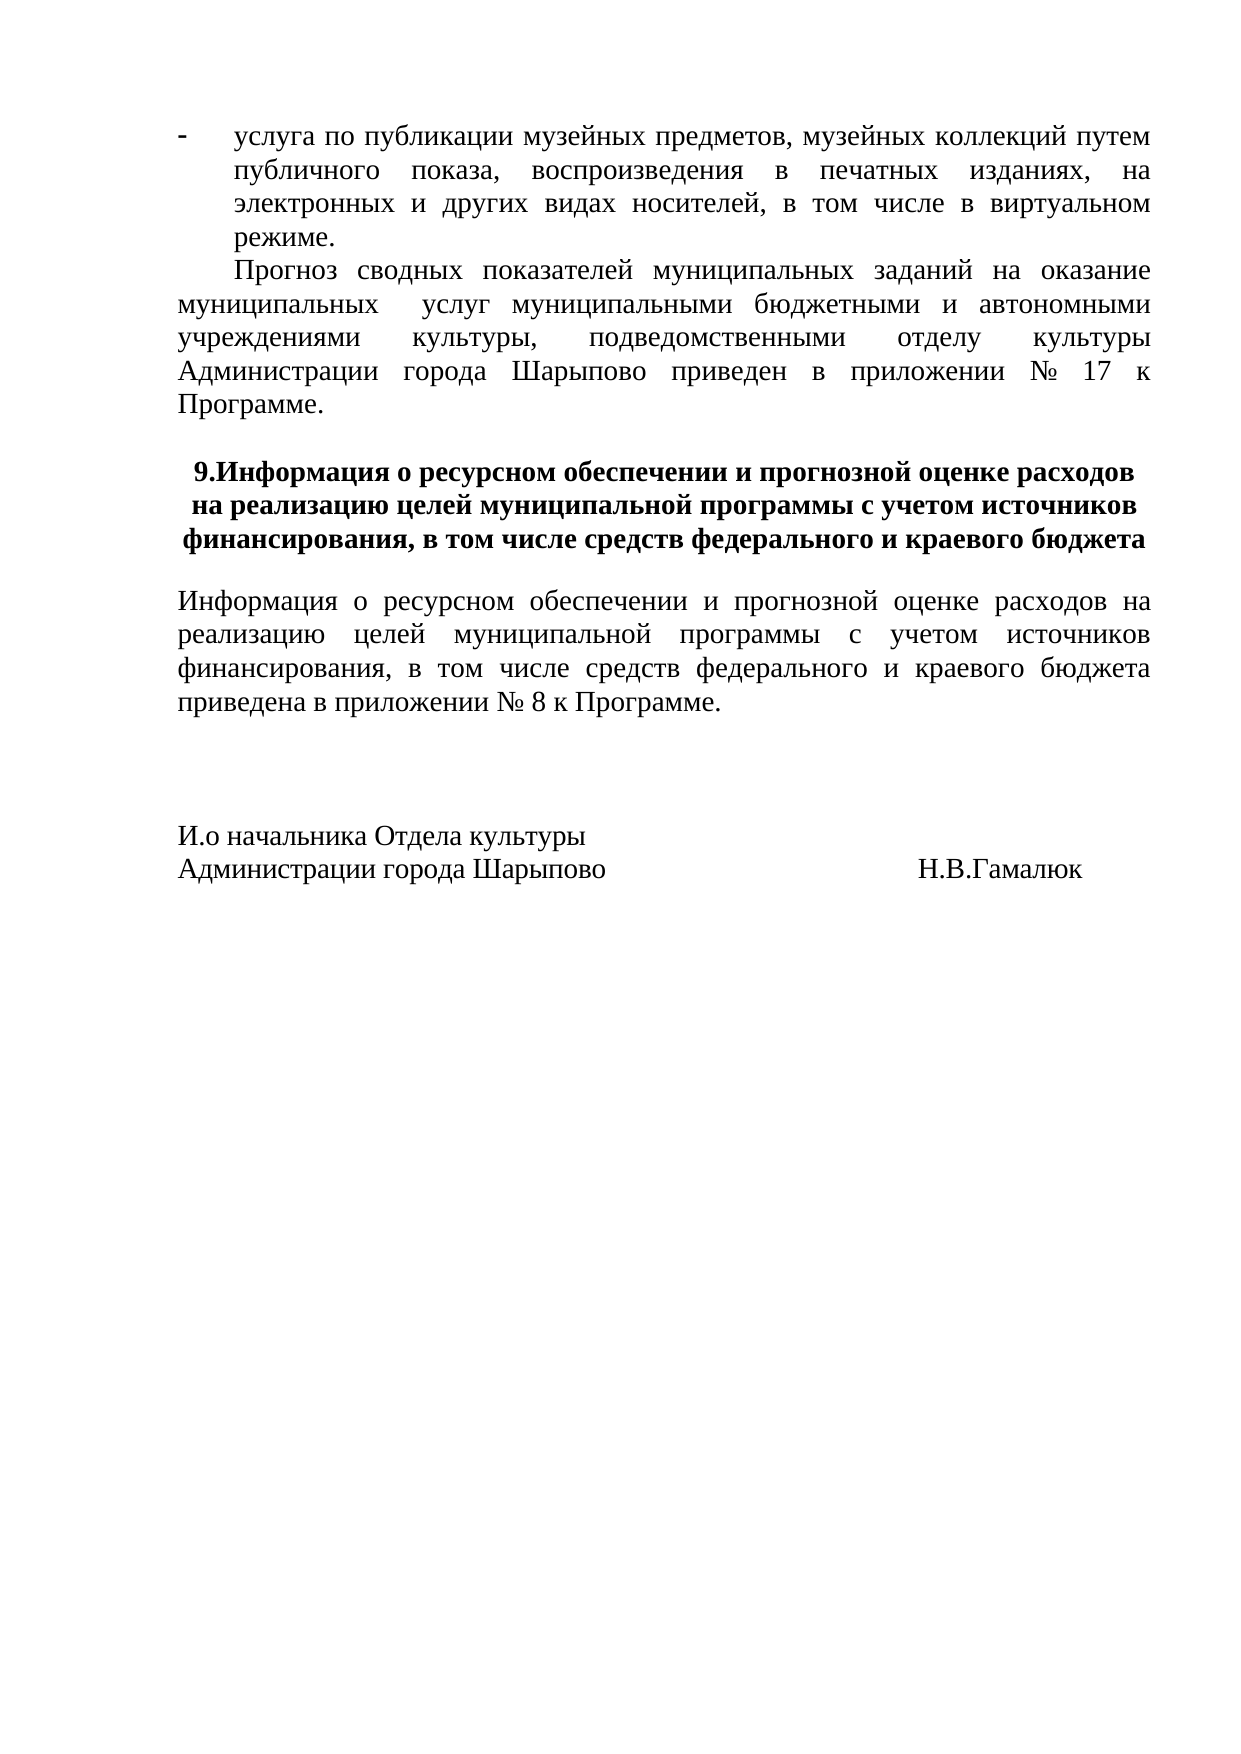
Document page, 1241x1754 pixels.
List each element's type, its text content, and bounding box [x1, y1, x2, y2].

text Информация о ресурсном обеспечении и прогнозной оценке расходов на реализацию целей муниципальной программы с учетом источников финансирования, в том числе средств федерального и краевого бюджета приведена в приложении № 8 к Программе. [177, 583, 1152, 717]
text Администрации города Шарыпово Н.В.Гамалюк [177, 851, 1152, 885]
list услуга по публикации музейных предметов, музейных коллекций путем публичного показа, воспроизведения в печатных изданиях, на электронных и других видах носителей, в том числе в виртуальном режиме. [177, 118, 1152, 252]
text И.о начальника Отдела культуры [177, 818, 1152, 851]
text на реализацию целей муниципальной программы с учетом источников финансирования, в том числе средств федерального и краевого бюджета [177, 487, 1152, 554]
text Прогноз сводных показателей муниципальных заданий на оказание муниципальных услуг муниципальными бюджетными и автономными учреждениями культуры, подведомственными отделу культуры Администрации города Шарыпово приведен в приложении № 17 к Программе. [177, 252, 1152, 420]
text 9.Информация о ресурсном обеспечении и прогнозной оценке расходов [177, 454, 1152, 487]
